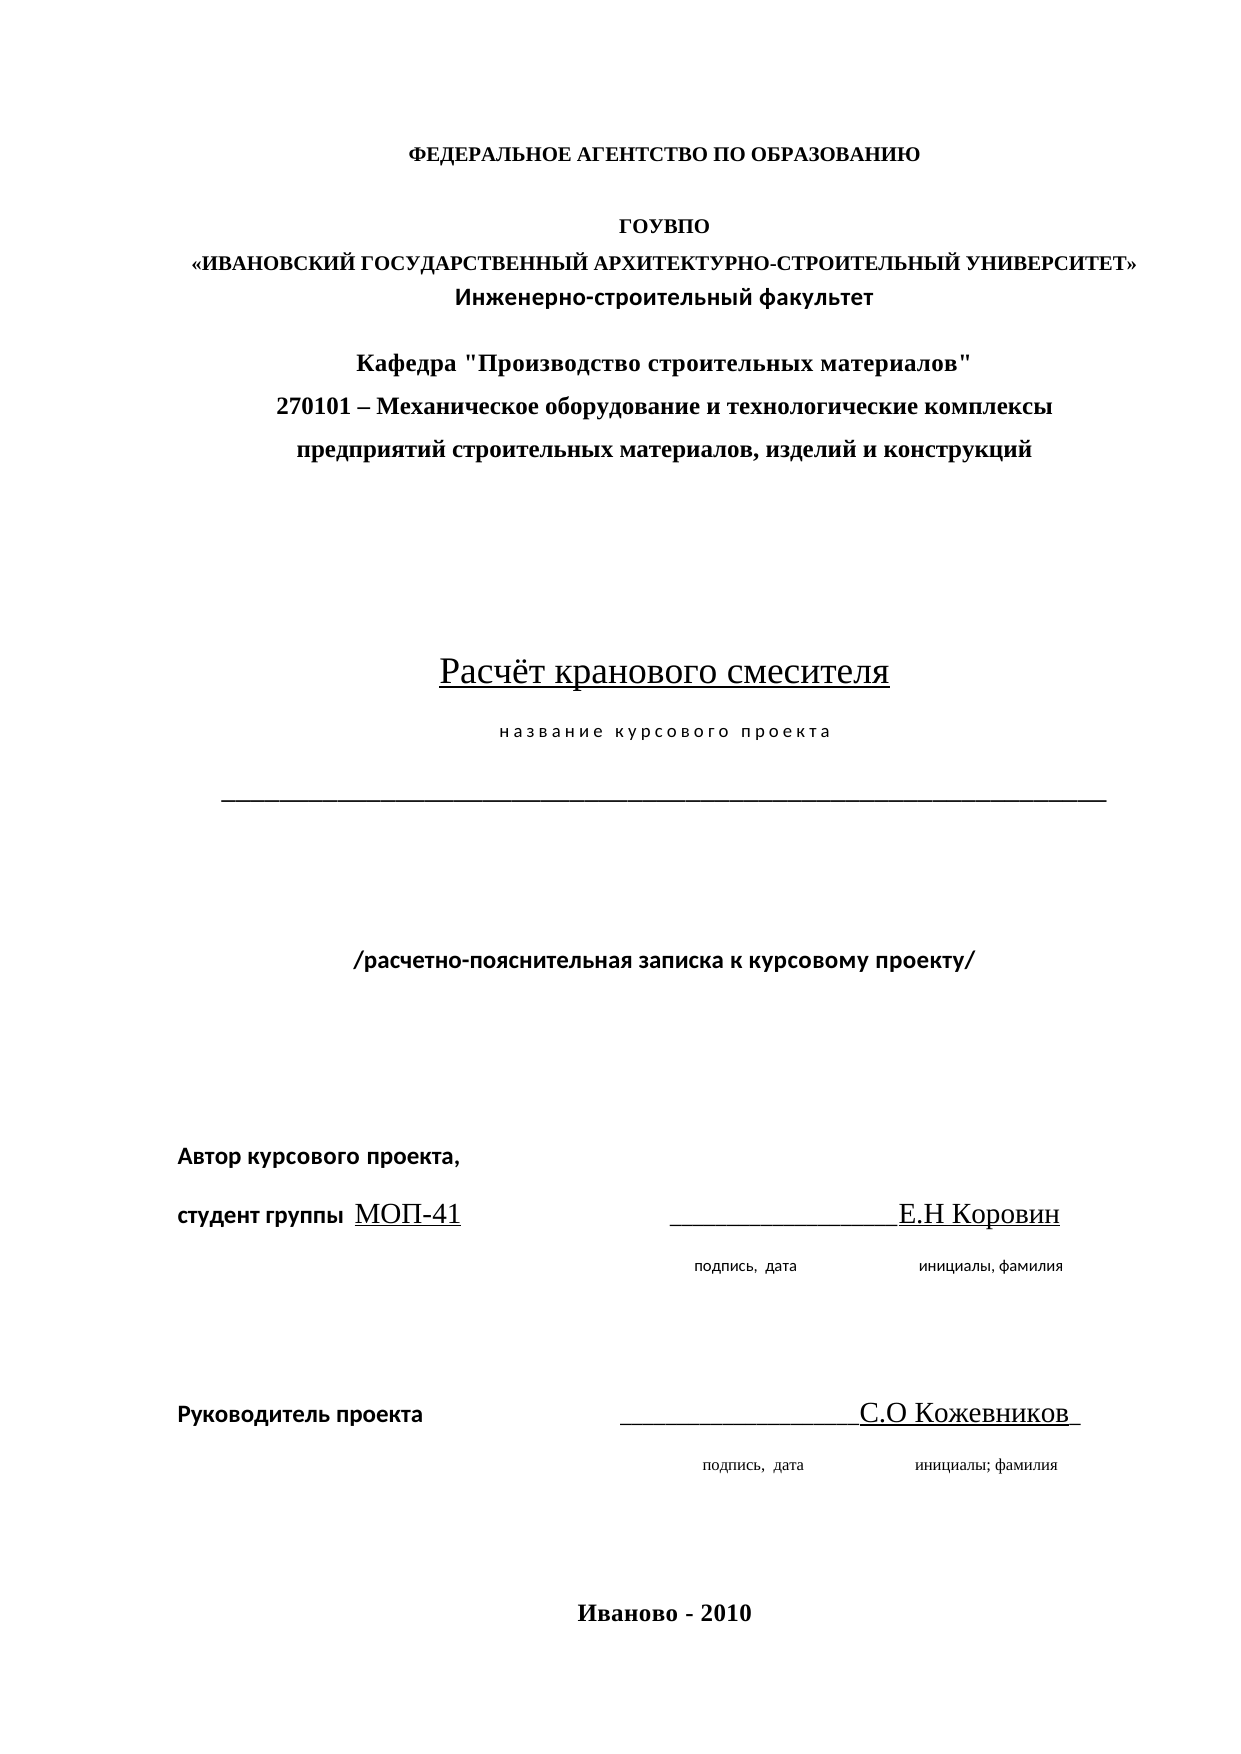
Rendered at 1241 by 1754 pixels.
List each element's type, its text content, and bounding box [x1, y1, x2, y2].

text Руководитель проекта _____________________С.О Кожевников_ [177, 1395, 1152, 1429]
text _____________________________________________________________ [177, 771, 1152, 806]
subtitle предприятий строительных материалов, изделий и конструкций [177, 434, 1152, 463]
subtitle Кафедра "Производство строительных материалов" [177, 348, 1152, 377]
text подпись, дата инициалы, фамилия [243, 1255, 1152, 1275]
text Инженерно-строительный факультет [177, 281, 1152, 312]
subtitle «ИВАНОВСКИЙ ГОСУДАРСТВЕННЫЙ АРХИТЕКТУРНО-СТРОИТЕЛЬНЫЙ УНИВЕРСИТЕТ» [177, 251, 1152, 275]
text /расчетно-пояснительная записка к курсовому проекту/ [177, 944, 1152, 974]
title ФЕДЕРАЛЬНОЕ АГЕНтСТВО ПО ОБРАЗОВАНИЮ [177, 142, 1152, 166]
text Иваново - 2010 [177, 1598, 1152, 1627]
subtitle 270101 – Механическое оборудование и технологические комплексы [177, 391, 1152, 420]
text Расчёт кранового смесителя [177, 649, 1152, 692]
text студент группы МОП-41 ____________________Е.Н Коровин [177, 1196, 1152, 1229]
text Автор курсового проекта, [177, 1140, 1152, 1170]
text подпись, дата инициалы; фамилия [259, 1454, 1152, 1474]
title ГОУВПО [177, 190, 1152, 238]
text название курсового проекта [177, 719, 1152, 742]
